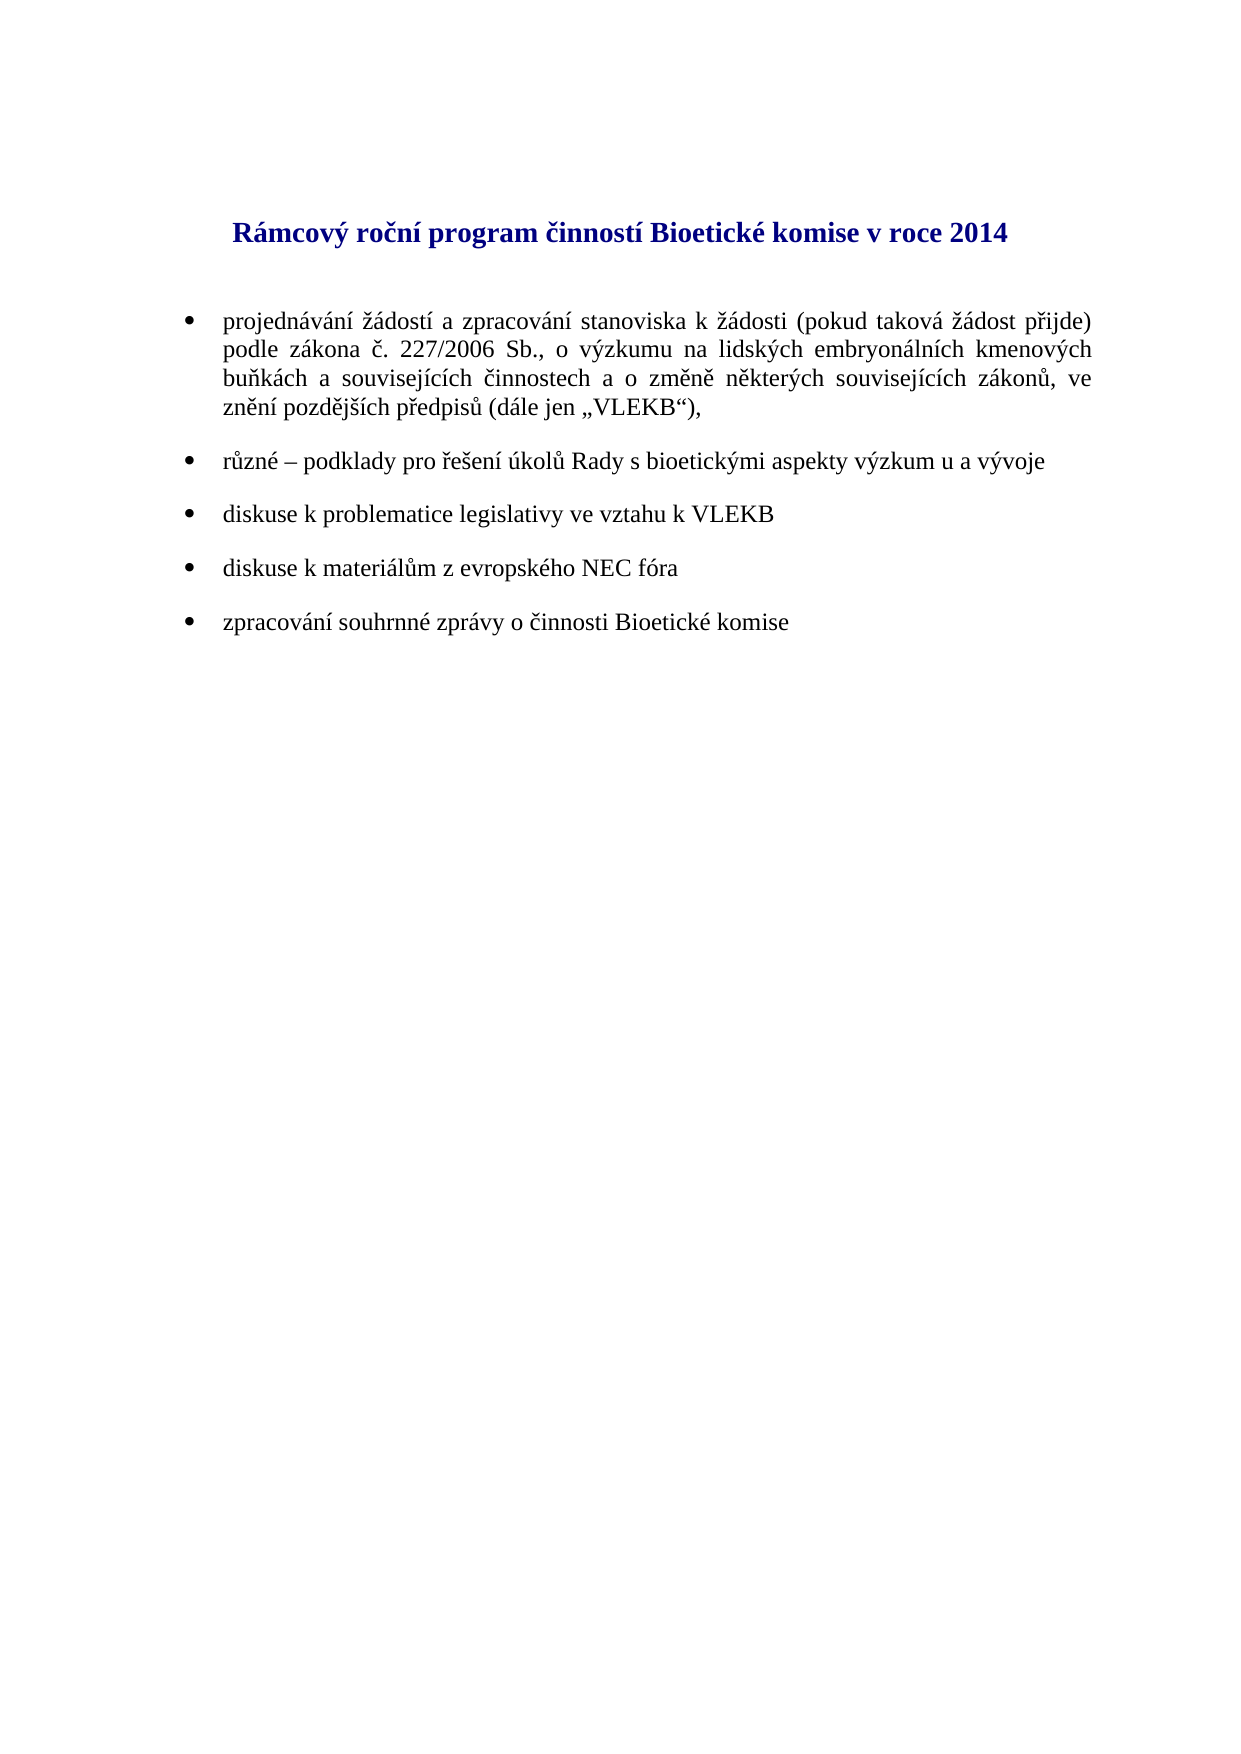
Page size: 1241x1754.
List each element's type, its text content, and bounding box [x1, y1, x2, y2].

text Rámcový roční program činností Bioetické komise v roce 2014 [148, 215, 1093, 248]
list zpracování souhrnné zprávy o činnosti Bioetické komise [185, 607, 1093, 636]
list různé – podklady pro řešení úkolů Rady s bioetickými aspekty výzkum u a vývoje [185, 446, 1093, 474]
list projednávání žádostí a zpracování stanoviska k žádosti (pokud taková žádost přijde) podle zákona č. 227/2006 Sb., o výzkumu na lidských embryonálních kmenových buňkách a souvisejících činnostech a o změně některých souvisejících zákonů, ve znění pozdějších předpisů (dále jen „VLEKB“), [185, 306, 1093, 421]
list diskuse k problematice legislativy ve vztahu k VLEKB [185, 499, 1093, 528]
list diskuse k materiálům z evropského NEC fóra [185, 553, 1093, 582]
